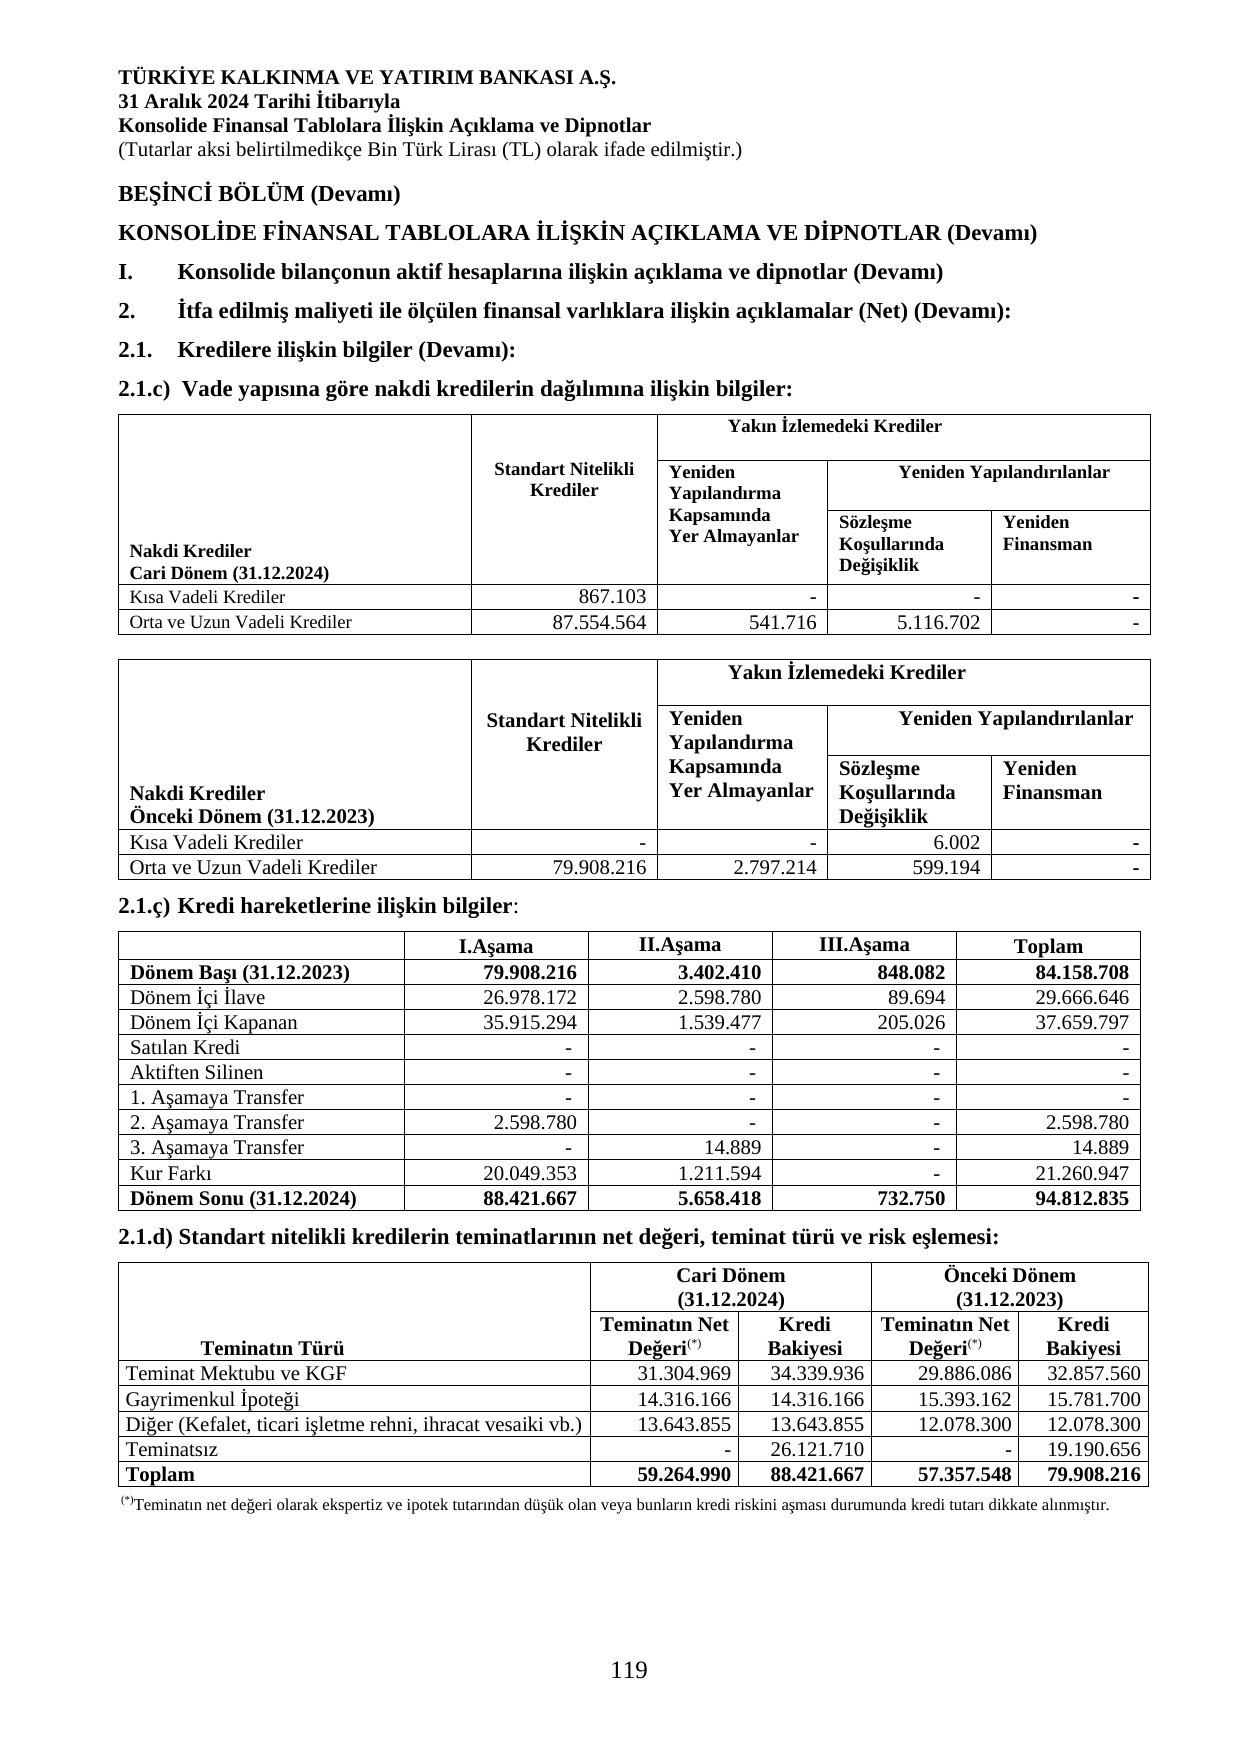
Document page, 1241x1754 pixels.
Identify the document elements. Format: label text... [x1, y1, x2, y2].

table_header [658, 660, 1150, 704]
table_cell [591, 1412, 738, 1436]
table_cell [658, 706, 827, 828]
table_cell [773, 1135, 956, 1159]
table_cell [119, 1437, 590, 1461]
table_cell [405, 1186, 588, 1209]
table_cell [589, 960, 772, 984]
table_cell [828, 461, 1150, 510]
text 2.1.c) Vade yapısına göre nakdi kredilerin dağılımına ilişkin bilgiler: [118, 375, 1140, 401]
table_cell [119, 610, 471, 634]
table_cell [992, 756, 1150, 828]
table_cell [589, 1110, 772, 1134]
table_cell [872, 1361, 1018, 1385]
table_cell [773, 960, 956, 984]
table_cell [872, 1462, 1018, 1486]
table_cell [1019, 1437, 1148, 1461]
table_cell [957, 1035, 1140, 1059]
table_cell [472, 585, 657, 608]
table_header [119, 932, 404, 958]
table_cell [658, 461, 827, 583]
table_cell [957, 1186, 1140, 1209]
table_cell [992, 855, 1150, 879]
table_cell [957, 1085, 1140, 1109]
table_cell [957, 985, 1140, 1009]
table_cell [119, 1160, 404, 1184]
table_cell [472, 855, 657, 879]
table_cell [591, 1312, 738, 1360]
text 2.1. Kredilere ilişkin bilgiler (Devamı): [118, 336, 1140, 362]
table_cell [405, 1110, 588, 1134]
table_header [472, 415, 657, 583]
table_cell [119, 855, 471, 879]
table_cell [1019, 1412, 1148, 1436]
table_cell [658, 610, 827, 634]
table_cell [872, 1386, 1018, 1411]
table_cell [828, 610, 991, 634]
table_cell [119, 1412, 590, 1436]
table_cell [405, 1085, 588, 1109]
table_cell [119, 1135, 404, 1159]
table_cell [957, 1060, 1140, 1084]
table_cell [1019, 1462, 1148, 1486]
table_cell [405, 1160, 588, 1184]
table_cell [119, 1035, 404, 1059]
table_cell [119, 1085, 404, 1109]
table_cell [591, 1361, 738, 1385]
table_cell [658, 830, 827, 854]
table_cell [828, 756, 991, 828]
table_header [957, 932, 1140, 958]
text I. Konsolide bilançonun aktif hesaplarına ilişkin açıklama ve dipnotlar (Devamı) [118, 258, 1140, 284]
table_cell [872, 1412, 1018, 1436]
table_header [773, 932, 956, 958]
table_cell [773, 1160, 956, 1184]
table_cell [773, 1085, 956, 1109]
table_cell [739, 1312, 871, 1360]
text 2.1.d) Standart nitelikli kredilerin teminatlarının net değeri, teminat türü ve risk eşlemesi: [118, 1223, 1140, 1249]
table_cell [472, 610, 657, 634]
text BEŞİNCİ BÖLÜM (Devamı) [118, 180, 1140, 207]
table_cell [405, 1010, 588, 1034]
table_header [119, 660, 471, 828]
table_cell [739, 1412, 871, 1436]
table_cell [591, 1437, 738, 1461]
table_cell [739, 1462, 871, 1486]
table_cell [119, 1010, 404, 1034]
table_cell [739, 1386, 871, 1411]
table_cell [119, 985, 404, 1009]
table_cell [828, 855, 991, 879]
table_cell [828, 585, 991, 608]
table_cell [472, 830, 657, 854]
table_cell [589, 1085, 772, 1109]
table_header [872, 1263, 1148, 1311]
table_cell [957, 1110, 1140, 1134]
text 2.1.ç) Kredi hareketlerine ilişkin bilgiler: [118, 892, 1140, 919]
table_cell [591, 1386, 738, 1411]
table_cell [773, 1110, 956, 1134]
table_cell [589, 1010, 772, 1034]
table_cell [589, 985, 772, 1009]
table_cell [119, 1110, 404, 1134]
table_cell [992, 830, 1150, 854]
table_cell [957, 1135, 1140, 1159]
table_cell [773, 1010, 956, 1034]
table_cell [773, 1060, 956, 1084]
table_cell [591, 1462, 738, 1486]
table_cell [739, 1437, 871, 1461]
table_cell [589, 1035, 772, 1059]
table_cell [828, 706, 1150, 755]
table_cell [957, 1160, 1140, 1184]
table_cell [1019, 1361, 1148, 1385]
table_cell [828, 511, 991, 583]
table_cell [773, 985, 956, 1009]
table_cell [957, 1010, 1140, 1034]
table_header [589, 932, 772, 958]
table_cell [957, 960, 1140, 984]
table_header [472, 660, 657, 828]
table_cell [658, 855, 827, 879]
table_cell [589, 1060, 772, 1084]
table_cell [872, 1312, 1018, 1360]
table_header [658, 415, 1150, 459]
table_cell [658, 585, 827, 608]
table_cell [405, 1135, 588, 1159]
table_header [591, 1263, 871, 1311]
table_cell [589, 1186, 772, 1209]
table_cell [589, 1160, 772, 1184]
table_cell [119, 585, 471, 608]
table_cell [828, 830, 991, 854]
text 2. İtfa edilmiş maliyeti ile ölçülen finansal varlıklara ilişkin açıklamalar (Net) (Devamı): [118, 297, 1140, 323]
text (*)Teminatın net değeri olarak ekspertiz ve ipotek tutarından düşük olan veya bunların kredi riskini aşması durumunda kredi tutarı dikkate alınmıştır. [118, 1493, 1140, 1515]
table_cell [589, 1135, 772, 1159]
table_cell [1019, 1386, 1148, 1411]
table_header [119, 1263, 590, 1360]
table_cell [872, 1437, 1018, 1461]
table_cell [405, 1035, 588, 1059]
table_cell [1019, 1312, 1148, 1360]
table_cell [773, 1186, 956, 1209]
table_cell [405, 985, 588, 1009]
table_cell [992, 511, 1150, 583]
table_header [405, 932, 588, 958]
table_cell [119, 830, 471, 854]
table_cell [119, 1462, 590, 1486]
text KONSOLİDE FİNANSAL TABLOLARA İLİŞKİN AÇIKLAMA VE DİPNOTLAR (Devamı) [118, 219, 1140, 246]
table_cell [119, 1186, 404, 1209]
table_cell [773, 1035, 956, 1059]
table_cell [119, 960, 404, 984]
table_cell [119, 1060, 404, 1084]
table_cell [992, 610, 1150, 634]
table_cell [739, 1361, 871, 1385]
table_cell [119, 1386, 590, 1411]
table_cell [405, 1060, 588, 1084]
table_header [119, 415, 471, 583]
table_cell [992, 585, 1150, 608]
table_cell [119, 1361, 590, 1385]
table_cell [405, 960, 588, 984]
